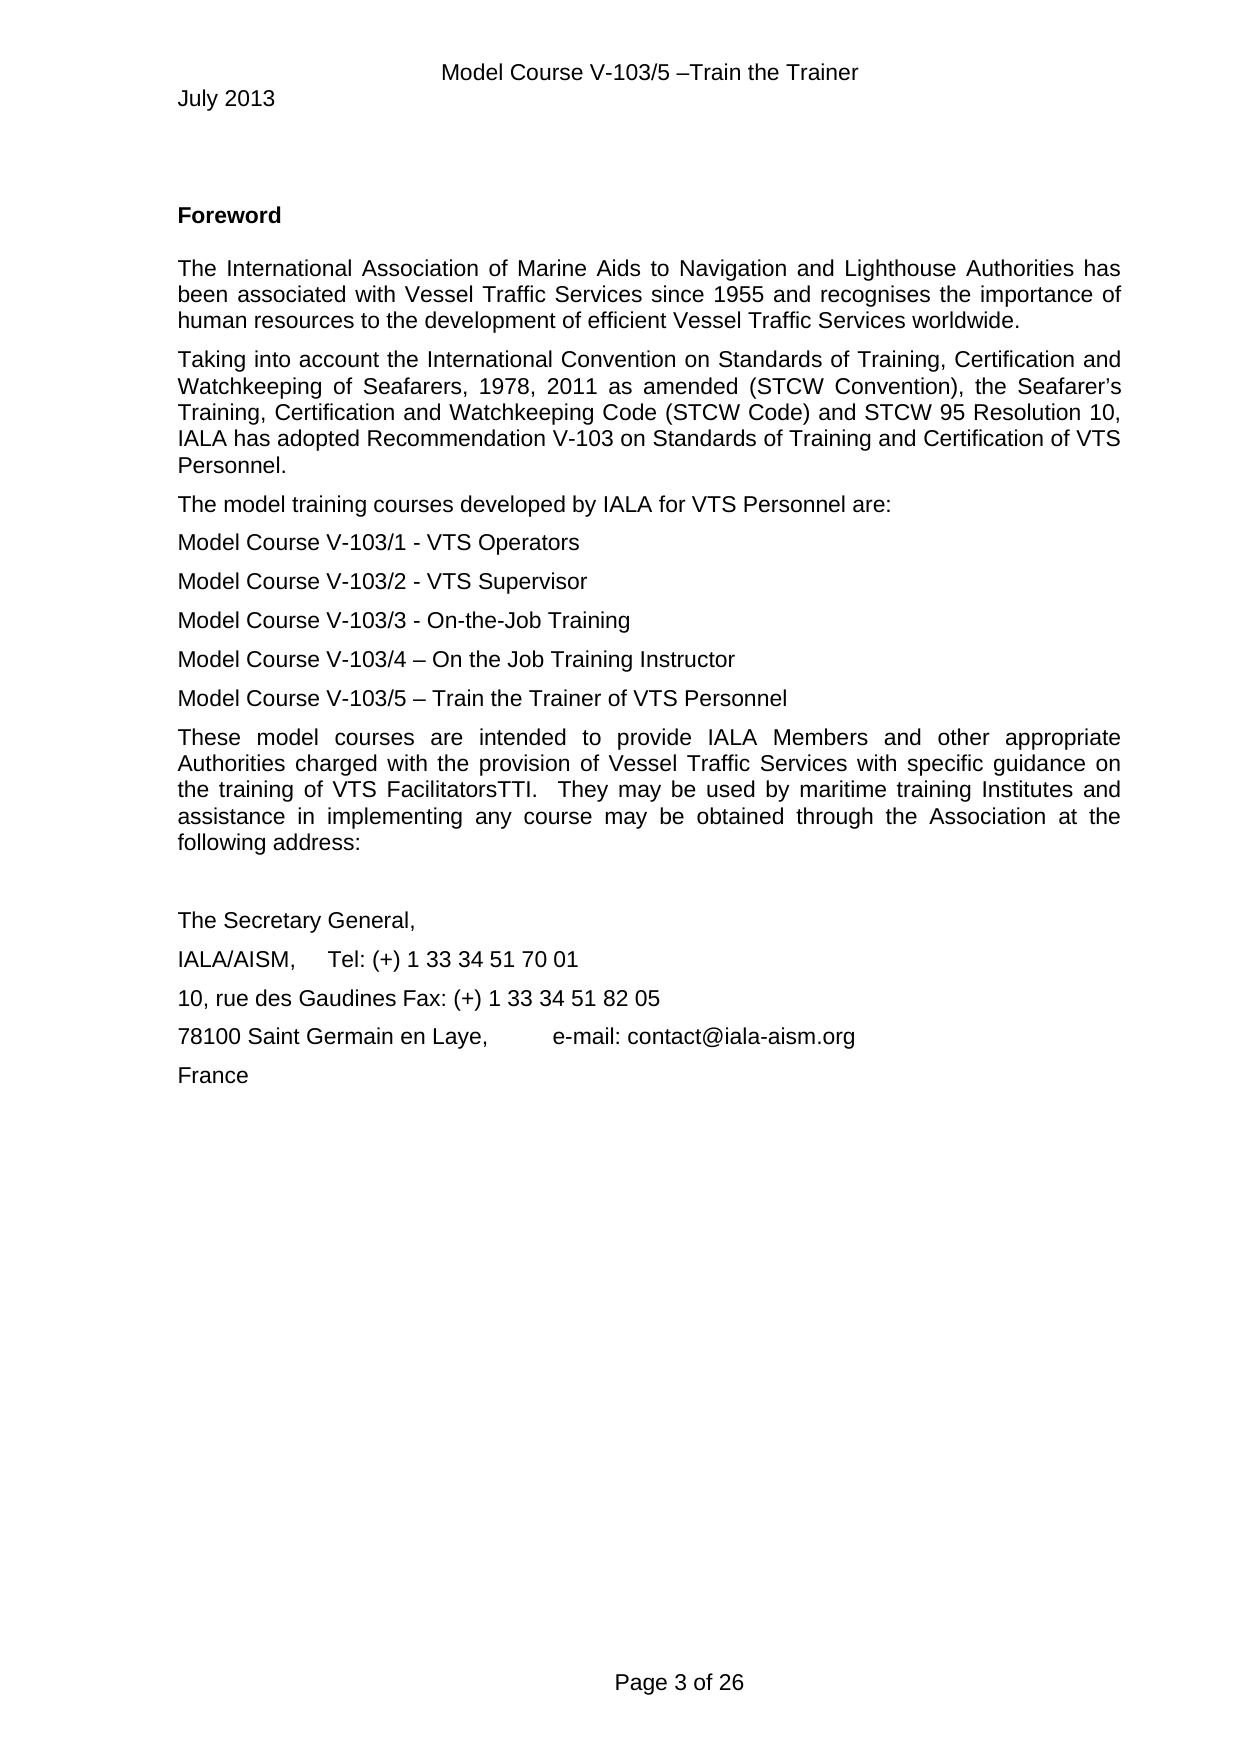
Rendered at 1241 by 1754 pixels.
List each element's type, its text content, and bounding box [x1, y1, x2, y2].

text Model Course V-103/3 - On-the-Job Training [177, 607, 1122, 633]
text Foreword [177, 202, 1122, 228]
text 10, rue des Gaudines Fax: (+) 1 33 34 51 82 05 [177, 984, 1122, 1011]
text Model Course V-103/1 - VTS Operators [177, 529, 1122, 556]
text The International Association of Marine Aids to Navigation and Lighthouse Authorities has been associated with Vessel Traffic Services since 1955 and recognises the importance of human resources to the development of efficient Vessel Traffic Services worldwide. [177, 255, 1122, 334]
text 78100 Saint Germain en Laye, e-mail: contact@iala-aism.org [177, 1023, 1122, 1050]
text Model Course V-103/4 – On the Job Training Instructor [177, 646, 1122, 672]
text These model courses are intended to provide IALA Members and other appropriate Authorities charged with the provision of Vessel Traffic Services with specific guidance on the training of VTS FacilitatorsTTI. They may be used by maritime training Institutes and assistance in implementing any course may be obtained through the Association at the following address: [177, 724, 1122, 855]
text Model Course V-103/5 – Train the Trainer of VTS Personnel [177, 685, 1122, 711]
text Taking into account the International Convention on Standards of Training, Certification and Watchkeeping of Seafarers, 1978, 2011 as amended (STCW Convention), the Seafarer’s Training, Certification and Watchkeeping Code (STCW Code) and STCW 95 Resolution 10, IALA has adopted Recommendation V-103 on Standards of Training and Certification of VTS Personnel. [177, 346, 1122, 478]
text The Secretary General, [177, 907, 1122, 933]
text The model training courses developed by IALA for VTS Personnel are: [177, 491, 1122, 517]
text France [177, 1062, 1122, 1088]
text IALA/AISM, Tel: (+) 1 33 34 51 70 01 [177, 946, 1122, 972]
text Model Course V-103/2 - VTS Supervisor [177, 568, 1122, 594]
